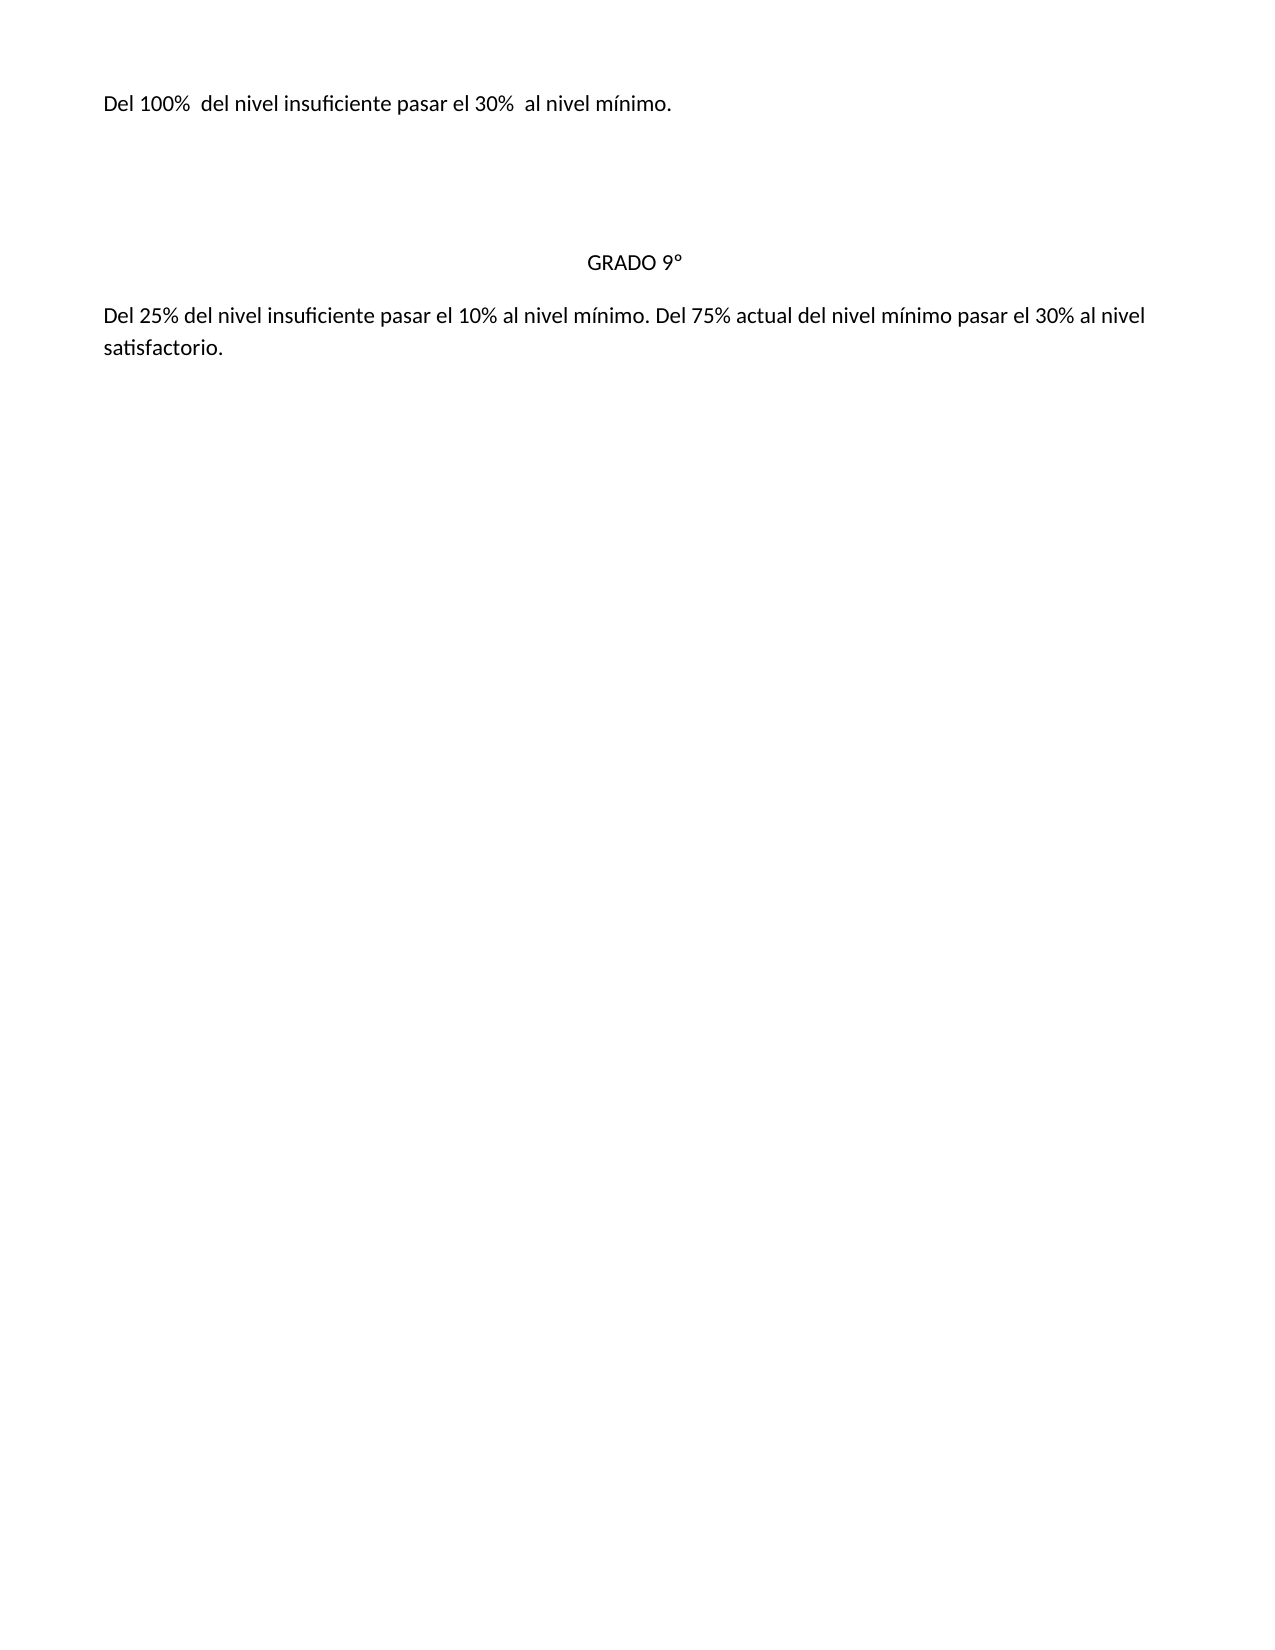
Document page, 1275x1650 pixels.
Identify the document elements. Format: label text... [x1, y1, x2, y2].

text GRADO 9º [103, 248, 1167, 276]
text Del 100% del nivel insuficiente pasar el 30% al nivel mínimo. [103, 89, 1167, 117]
text Del 25% del nivel insuficiente pasar el 10% al nivel mínimo. Del 75% actual del nivel mínimo pasar el 30% al nivel satisfactorio. [103, 301, 1167, 361]
